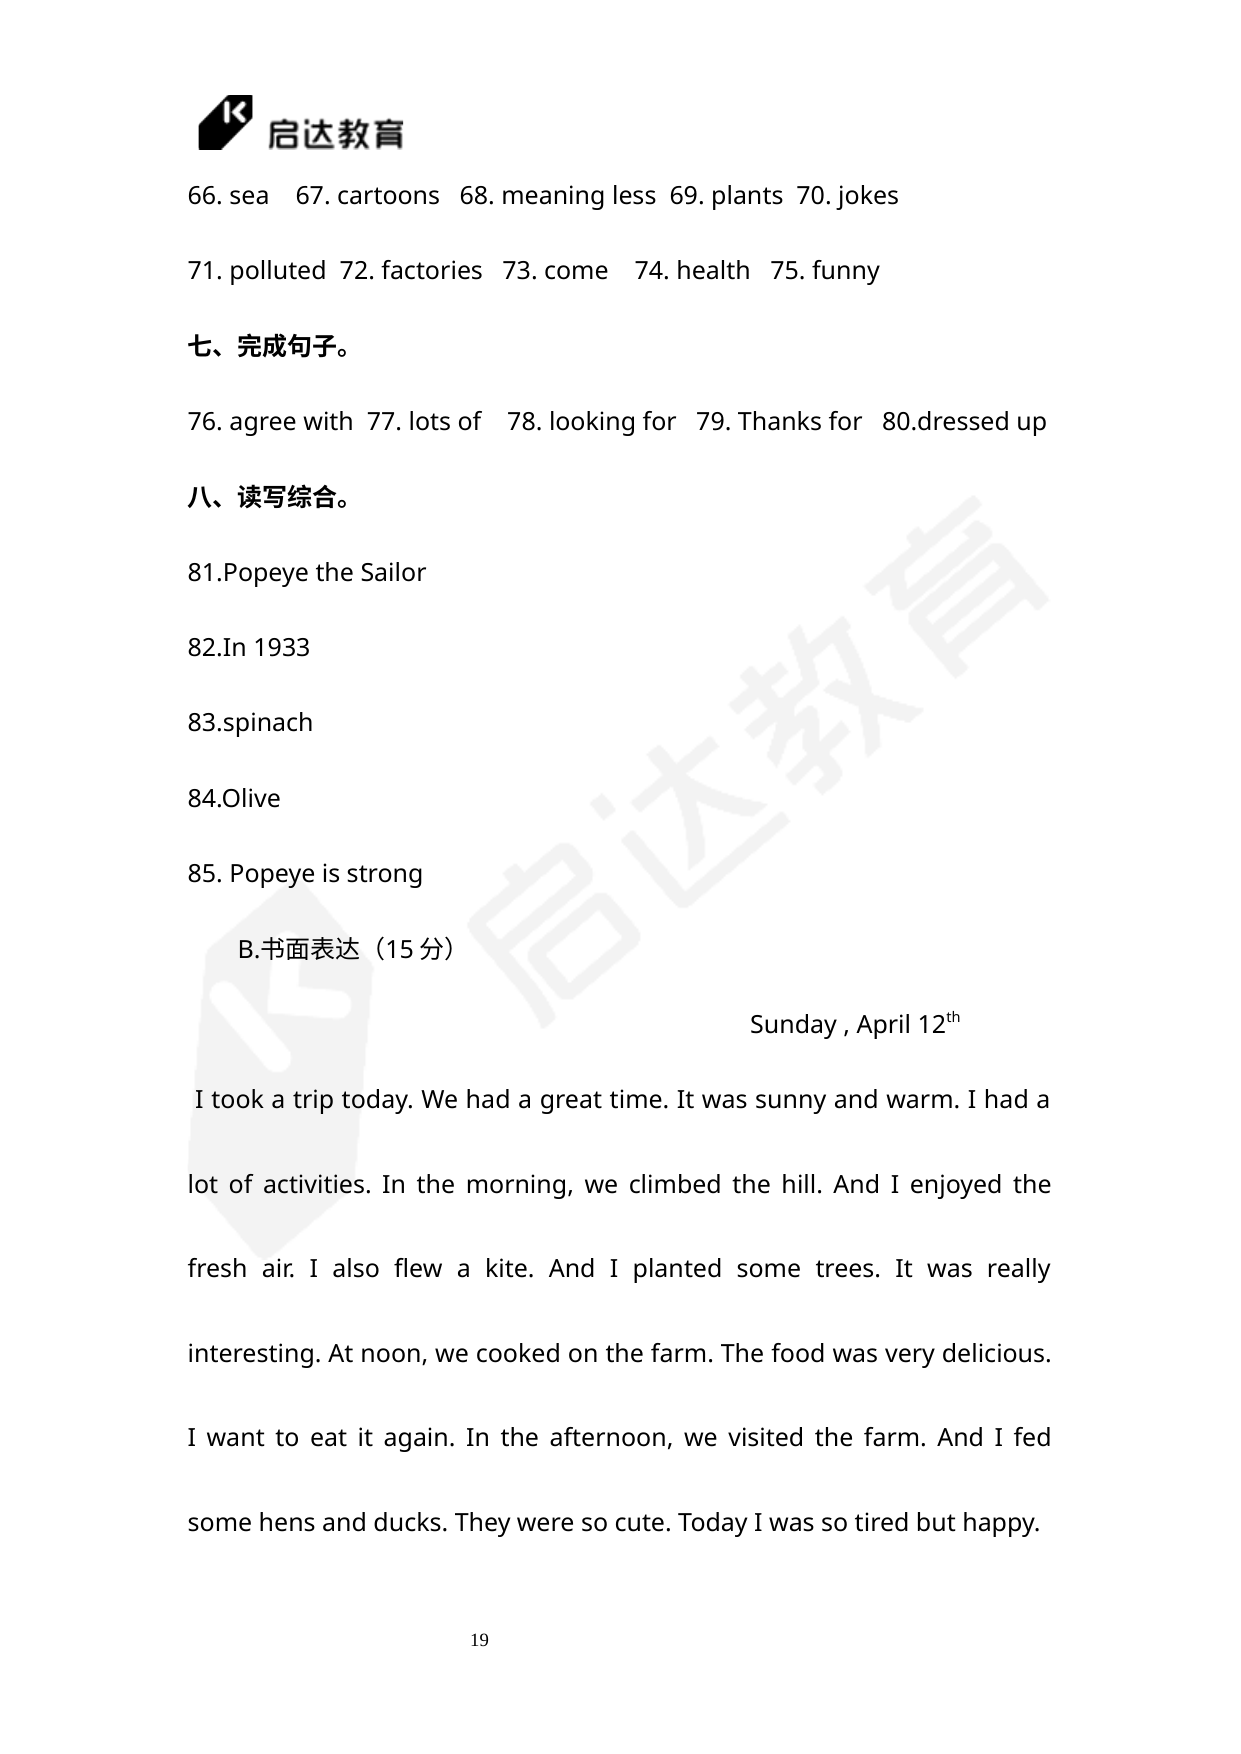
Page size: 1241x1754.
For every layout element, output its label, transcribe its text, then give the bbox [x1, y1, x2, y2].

text 85. Popeye is strong [187, 840, 1053, 905]
text Sunday , April 12th [187, 991, 1053, 1056]
text 66. sea 67. cartoons 68. meaning less 69. plants 70. jokes [187, 162, 1053, 227]
text 81.Popeye the Sailor [187, 539, 1053, 604]
text 82.In 1933 [187, 614, 1053, 679]
text 76. agree with 77. lots of 78. looking for 79. Thanks for 80.dressed up [187, 388, 1053, 453]
text 71. polluted 72. factories 73. come 74. health 75. funny [187, 237, 1053, 302]
text B.书面表达（15分） [187, 915, 1053, 980]
text 八、读写综合。 [187, 463, 1053, 528]
text I took a trip today. We had a great time. It was sunny and warm. I had a lot of activities. In the morning, we climbed the hill. And I enjoyed the fresh air. I also flew a kite. And I planted some trees. It was really interesting. At noon, we cooked on the farm. The food was very delicious. I want to eat it again. In the afternoon, we visited the farm. And I fed some hens and ducks. They were so cute. Today I was so tired but happy. [187, 1066, 1053, 1554]
text 七、完成句子。 [187, 312, 1053, 377]
picture [198, 95, 404, 150]
text 83.spinach [187, 690, 1053, 755]
text 84.Olive [187, 765, 1053, 830]
